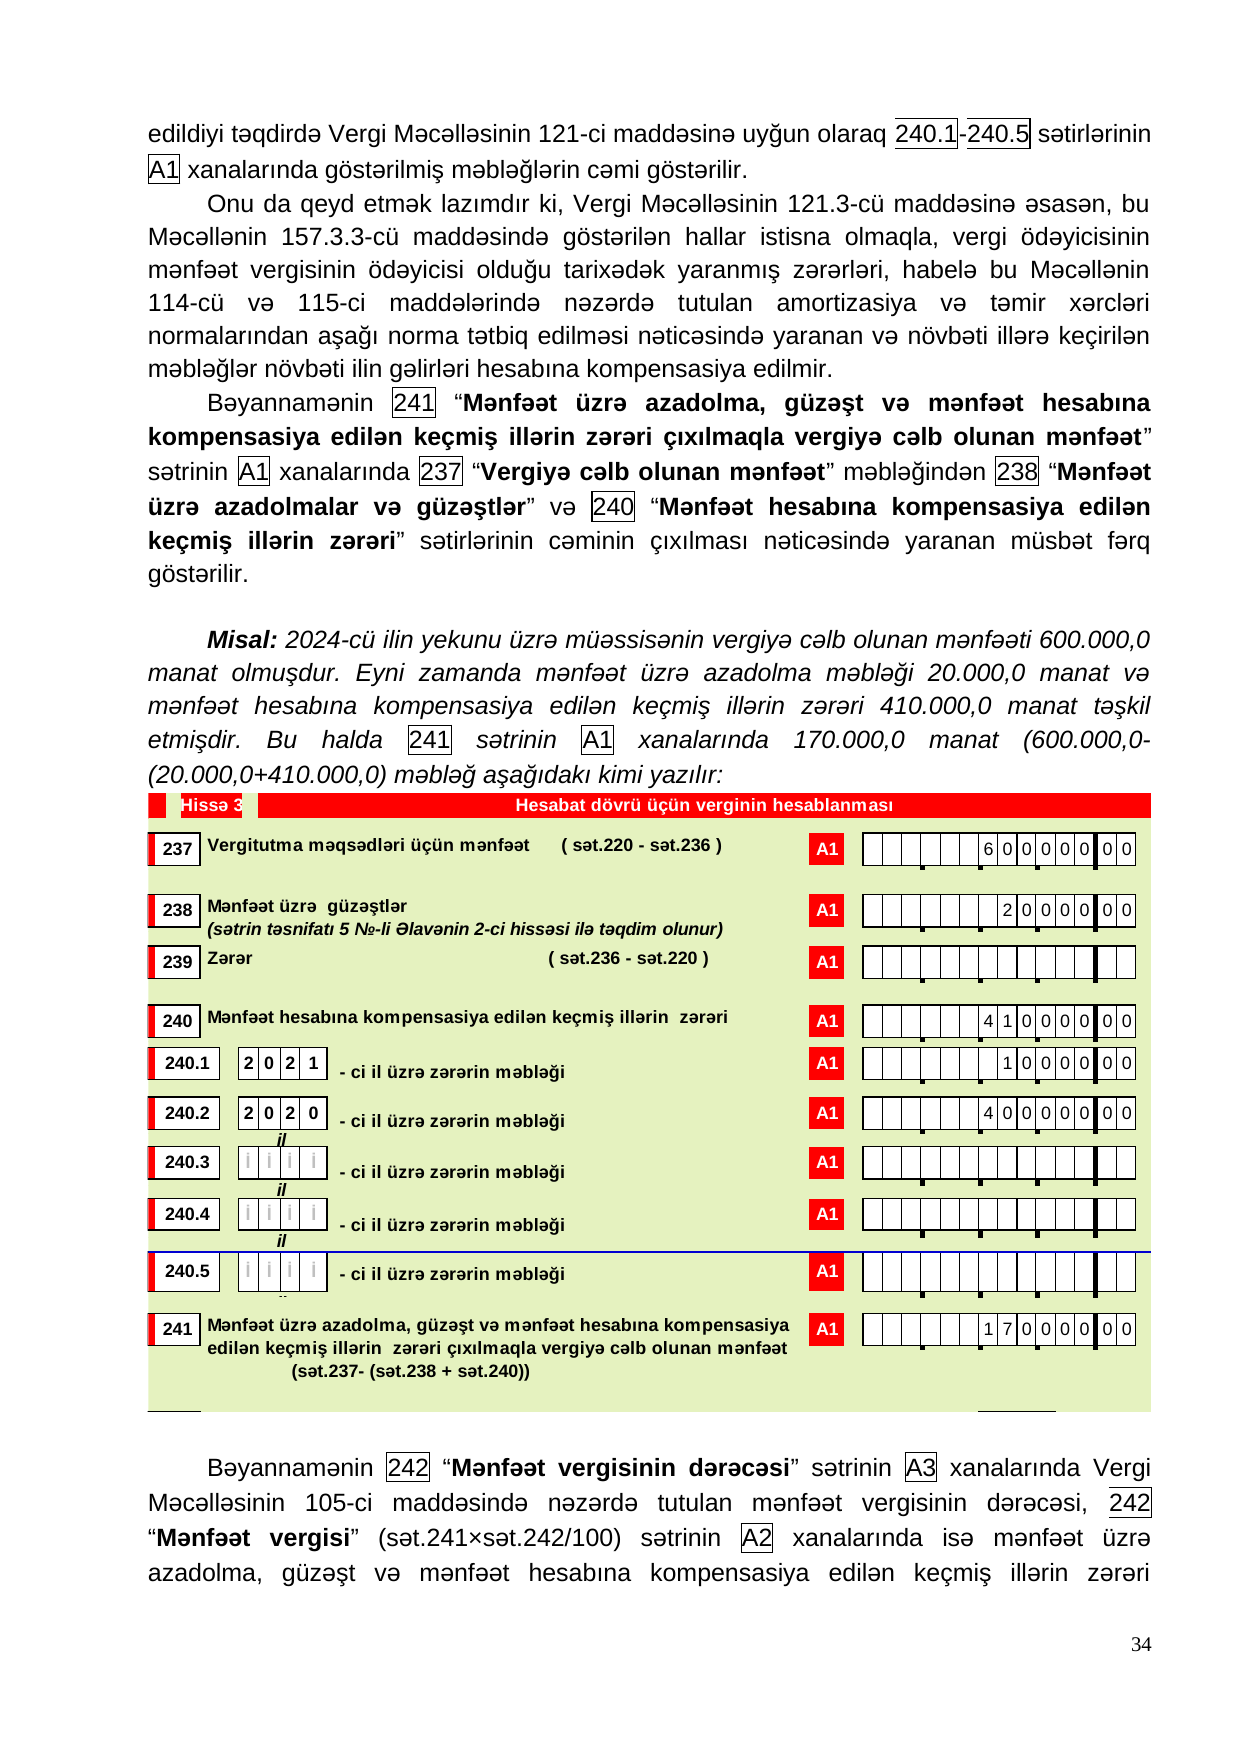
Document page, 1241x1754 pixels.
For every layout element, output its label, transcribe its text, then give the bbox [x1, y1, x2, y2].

text Misal: 2024-cü ilin yekunu üzrə müəssisənin vergiyə cəlb olunan mənfəəti 600.000,0 manat olmuşdur. Eyni zamanda mənfəət üzrə azadolma məbləği 20.000,0 manat və mənfəət hesabına kompensasiya edilən keçmiş illərin zərəri 410.000,0 manat təşkil etmişdir. Bu halda 241 sətrinin A1 xanalarında 170.000,0 manat (600.000,0-(20.000,0+410.000,0) məbləğ aşağıdakı kimi yazılır: [148, 625, 1152, 788]
text Onu da qeyd etmək lazımdır ki, Vergi Məcəlləsinin 121.3-cü maddəsinə əsasən, bu Məcəllənin 157.3.3-cü maddəsində göstərilən hallar istisna olmaqla, vergi ödəyicisinin mənfəət vergisinin ödəyicisi olduğu tarixədək yaranmış zərərləri, habelə bu Məcəllənin 114-cü və 115-ci maddələrində nəzərdə tutulan amortizasiya və təmir xərcləri normalarından aşağı norma tətbiq edilməsi nəticəsində yaranan və növbəti illərə keçirilən məbləğlər növbəti ilin gəlirləri hesabına kompensasiya edilmir. [148, 189, 1152, 383]
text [148, 1452, 1152, 1586]
text Bəyannamənin 241 “Mənfəət üzrə azadolma, güzəşt və mənfəət hesabına kompensasiya edilən keçmiş illərin zərəri çıxılmaqla vergiyə cəlb olunan mənfəət” sətrinin A1 xanalarında 237 “Vergiyə cəlb olunan mənfəət” məbləğindən 238 “Mənfəət üzrə azadolmalar və güzəştlər” və 240 “Mənfəət hesabına kompensasiya edilən keçmiş illərin zərəri” sətirlərinin cəminin çıxılması nəticəsində yaranan müsbət fərq göstərilir. [148, 387, 1152, 588]
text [148, 118, 1152, 184]
